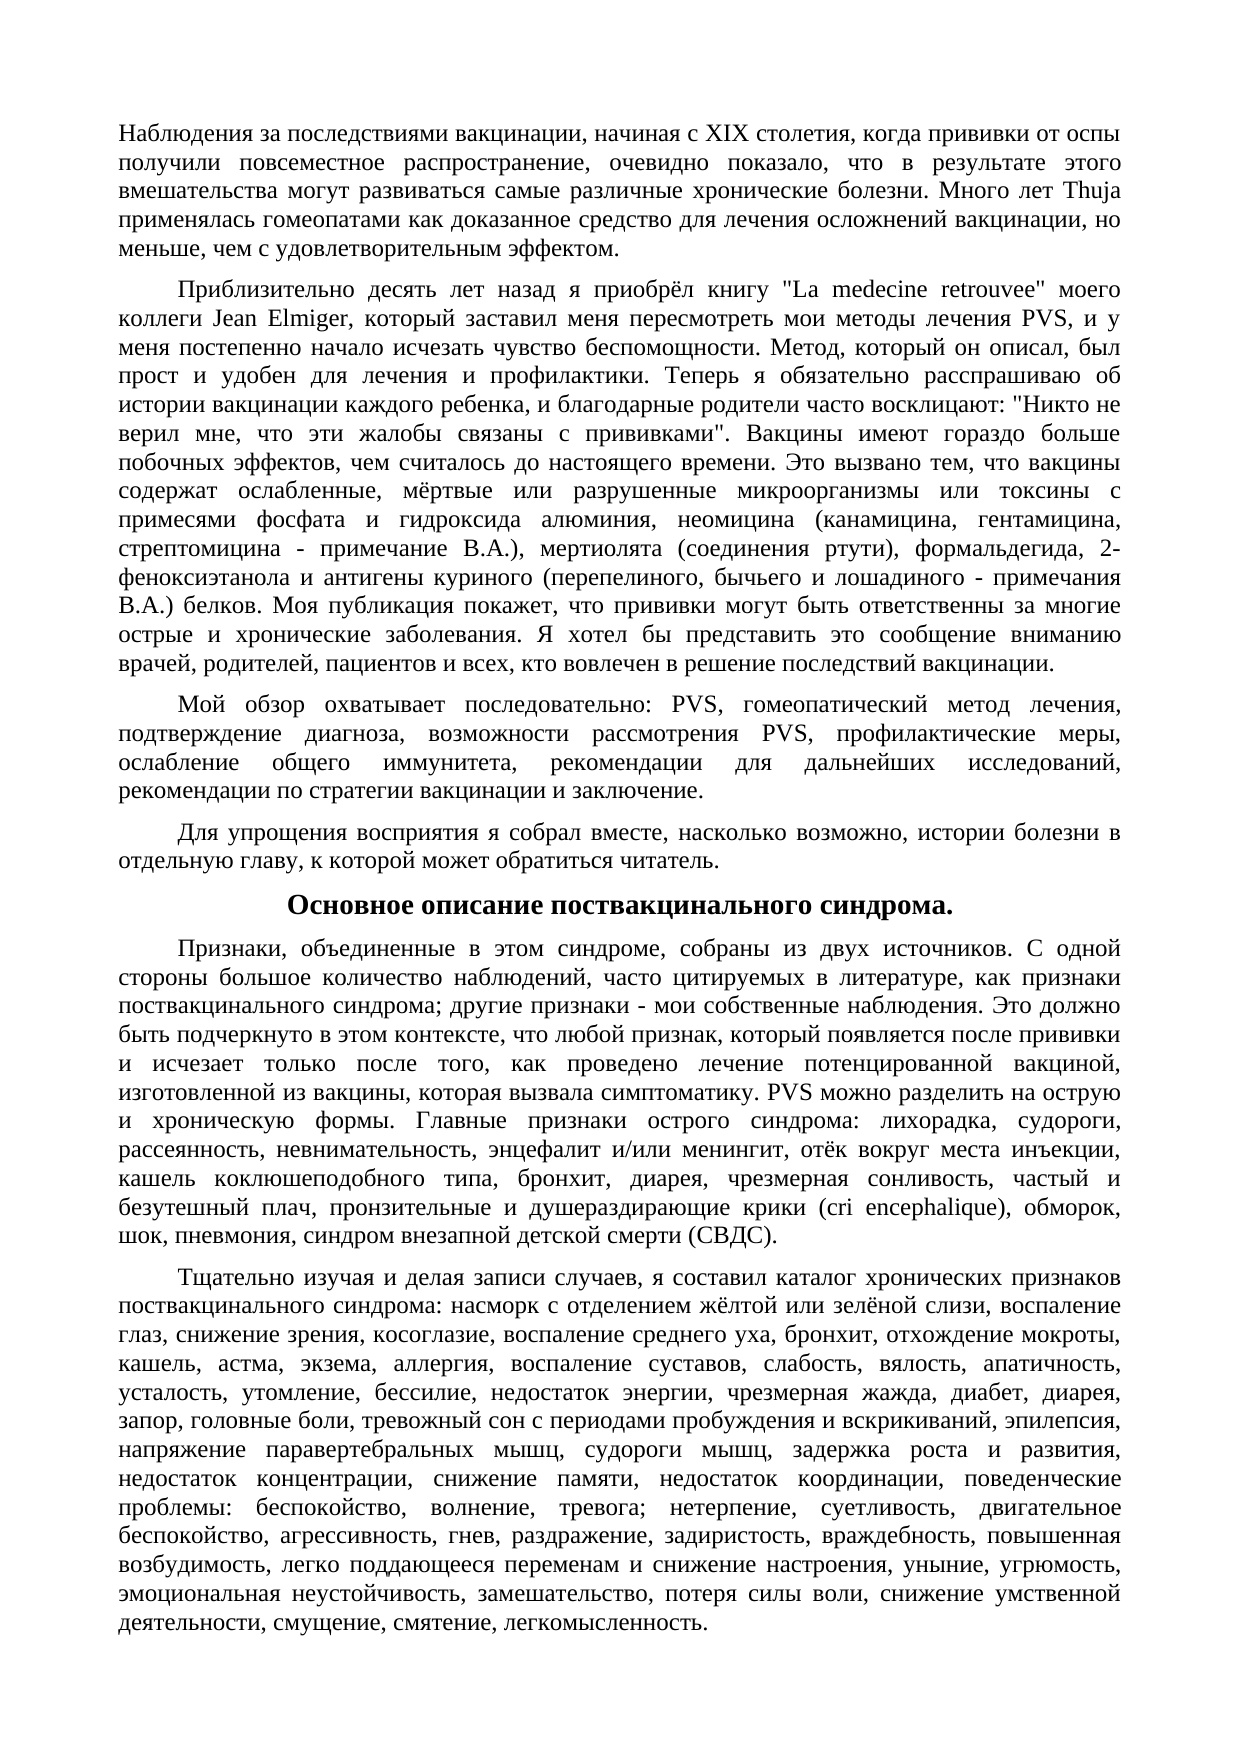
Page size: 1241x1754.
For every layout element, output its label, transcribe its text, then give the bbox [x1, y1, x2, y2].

text Мой обзор охватывает последовательно: PVS, гомеопатический метод лечения, подтверждение диагноза, возможности рассмотрения PVS, профилактические меры, ослабление общего иммунитета, рекомендации для дальнейших исследований, рекомендации по стратегии вакцинации и заключение. [118, 689, 1122, 804]
text Тщательно изучая и делая записи случаев, я составил каталог хронических признаков поствакцинального синдрома: насморк с отделением жёлтой или зелёной слизи, воспаление глаз, снижение зрения, косоглазие, воспаление среднего уха, бронхит, отхождение мокроты, кашель, астма, экзема, аллергия, воспаление суставов, слабость, вялость, апатичность, усталость, утомление, бессилие, недостаток энергии, чрезмерная жажда, диабет, диарея, запор, головные боли, тревожный сон с периодами пробуждения и вскрикиваний, эпилепсия, напряжение паравертебральных мышц, судороги мышц, задержка роста и развития, недостаток концентрации, снижение памяти, недостаток координации, поведенческие проблемы: беспокойство, волнение, тревога; нетерпение, суетливость, двигательное беспокойство, агрессивность, гнев, раздражение, задиристость, враждебность, повышенная возбудимость, легко поддающееся переменам и снижение настроения, уныние, угрюмость, эмоциональная неустойчивость, замешательство, потеря силы воли, снижение умственной деятельности, смущение, смятение, легкомысленность. [118, 1262, 1122, 1635]
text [118, 118, 1122, 262]
text Приблизительно десять лет назад я приобрёл книгу "La medecine retrouvee" моего коллеги Jean Elmiger, который заставил меня пересмотреть мои методы лечения PVS, и у меня постепенно начало исчезать чувство беспомощности. Метод, который он описал, был прост и удобен для лечения и профилактики. Теперь я обязательно расспрашиваю об истории вакцинации каждого ребенка, и благодарные родители часто восклицают: "Никто не верил мне, что эти жалобы связаны с прививками". Вакцины имеют гораздо больше побочных эффектов, чем считалось до настоящего времени. Это вызвано тем, что вакцины содержат ослабленные, мёртвые или разрушенные микроорганизмы или токсины с примесями фосфата и гидроксида алюминия, неомицина (канамицина, гентамицина, стрептомицина - примечание В.А.), мертиолята (соединения ртути), формальдегида, 2-феноксиэтанола и антигены куриного (перепелиного, бычьего и лошадиного - примечания В.А.) белков. Моя публикация покажет, что прививки могут быть ответственны за многие острые и хронические заболевания. Я хотел бы представить это сообщение вниманию врачей, родителей, пациентов и всех, кто вовлечен в решение последствий вакцинации. [118, 274, 1122, 677]
text Для упрощения восприятия я собрал вместе, насколько возможно, истории болезни в отдельную главу, к которой может обратиться читатель. [118, 817, 1122, 874]
text Признаки, объединенные в этом синдроме, собраны из двух источников. С одной стороны большое количество наблюдений, часто цитируемых в литературе, как признаки поствакцинального синдрома; другие признаки - мои собственные наблюдения. Это должно быть подчеркнуто в этом контексте, что любой признак, который появляется после прививки и исчезает только после того, как проведено лечение потенцированной вакциной, изготовленной из вакцины, которая вызвала симптоматику. PVS можно разделить на острую и хроническую формы. Главные признаки острого синдрома: лихорадка, судороги, рассеянность, невнимательность, энцефалит и/или менингит, отёк вокруг места инъекции, кашель коклюшеподобного типа, бронхит, диарея, чрезмерная сонливость, частый и безутешный плач, пронзительные и душераздирающие крики (cri encephalique), обморок, шок, пневмония, синдром внезапной детской смерти (СВДС). [118, 933, 1122, 1249]
text Основное описание поствакцинального синдрома. [118, 887, 1122, 920]
